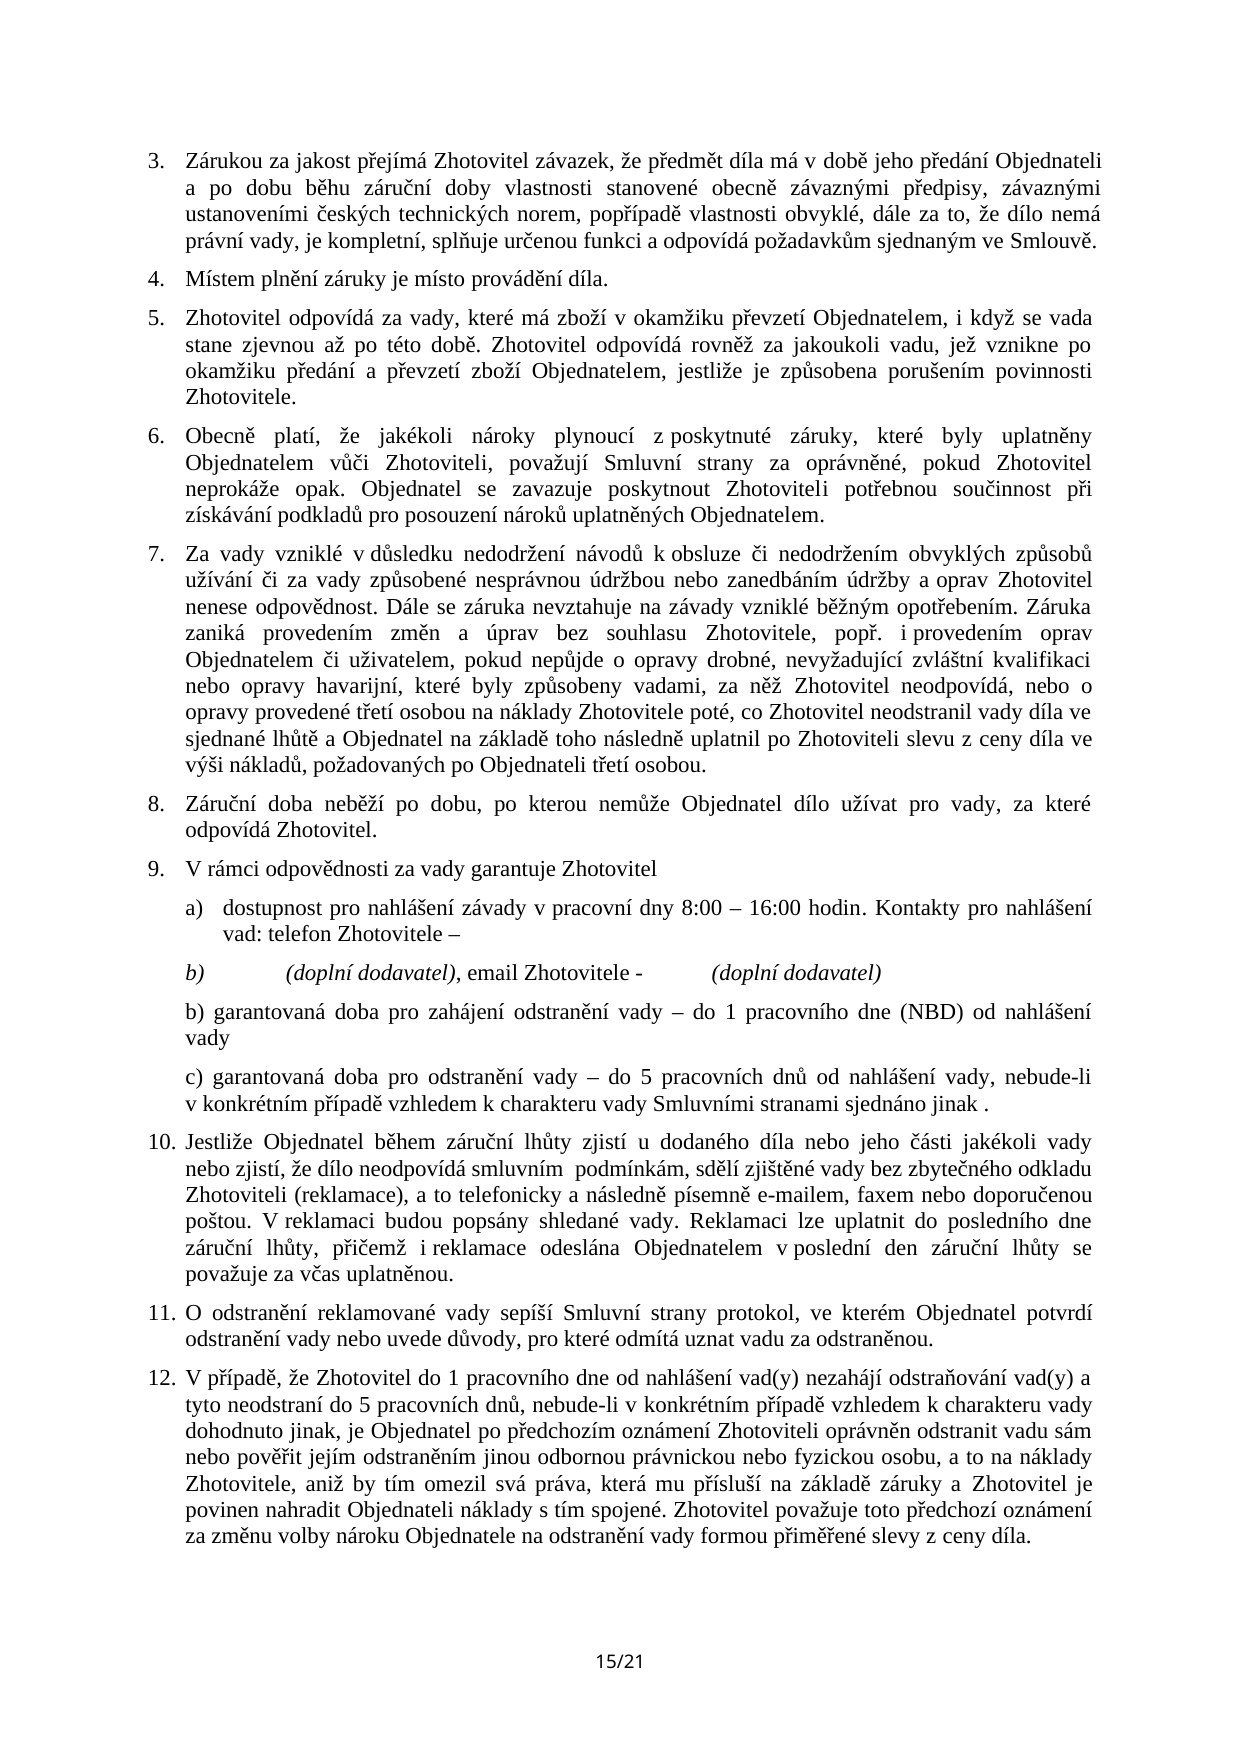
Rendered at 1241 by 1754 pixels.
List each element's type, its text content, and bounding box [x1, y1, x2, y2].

list b) garantovaná doba pro zahájení odstranění vady – do 1 pracovního dne (NBD) od nahlášení vady [185, 998, 1093, 1051]
list V případě, že Zhotovitel do 1 pracovního dne od nahlášení vad(y) nezahájí odstraňování vad(y) a tyto neodstraní do 5 pracovních dnů, nebude-li v konkrétním případě vzhledem k charakteru vady dohodnuto jinak, je Objednatel po předchozím oznámení Zhotoviteli oprávněn odstranit vadu sám nebo pověřit jejím odstraněním jinou odbornou právnickou nebo fyzickou osobu, a to na náklady Zhotovitele, aniž by tím omezil svá práva, která mu přísluší na základě záruky a Zhotovitel je povinen nahradit Objednateli náklady s tím spojené. Zhotovitel považuje toto předchozí oznámení za změnu volby nároku Objednatele na odstranění vady formou přiměřené slevy z ceny díla. [148, 1364, 1093, 1549]
list Obecně platí, že jakékoli nároky plynoucí z poskytnuté záruky, které byly uplatněny Objednatelem vůči Zhotoviteli, považují Smluvní strany za oprávněné, pokud Zhotovitel neprokáže opak. Objednatel se zavazuje poskytnout Zhotoviteli potřebnou součinnost při získávání podkladů pro posouzení nároků uplatněných Objednatelem. [148, 422, 1093, 528]
list c) garantovaná doba pro odstranění vady – do 5 pracovních dnů od nahlášení vady, nebude-li v konkrétním případě vzhledem k charakteru vady Smluvními stranami sjednáno jinak . [185, 1063, 1093, 1116]
list dostupnost pro nahlášení závady v pracovní dny 8:00 – 16:00 hodin. Kontakty pro nahlášení vad: telefon Zhotovitele – [185, 894, 1093, 947]
list O odstranění reklamované vady sepíší Smluvní strany protokol, ve kterém Objednatel potvrdí odstranění vady nebo uvede důvody, pro které odmítá uznat vadu za odstraněnou. [148, 1299, 1093, 1352]
list Záruční doba neběží po dobu, po kterou nemůže Objednatel dílo užívat pro vady, za které odpovídá Zhotovitel. [148, 790, 1093, 843]
list Zhotovitel odpovídá za vady, které má zboží v okamžiku převzetí Objednatelem, i když se vada stane zjevnou až po této době. Zhotovitel odpovídá rovněž za jakoukoli vadu, jež vznikne po okamžiku předání a převzetí zboží Objednatelem, jestliže je způsobena porušením povinnosti Zhotovitele. [148, 304, 1093, 410]
list Místem plnění záruky je místo provádění díla. [148, 266, 1093, 292]
list V rámci odpovědnosti za vady garantuje Zhotovitel [148, 855, 1093, 881]
list Zárukou za jakost přejímá Zhotovitel závazek, že předmět díla má v době jeho předání Objednateli a po dobu běhu záruční doby vlastnosti stanovené obecně závaznými předpisy, závaznými ustanoveními českých technických norem, popřípadě vlastnosti obvyklé, dále za to, že dílo nemá právní vady, je kompletní, splňuje určenou funkci a odpovídá požadavkům sjednaným ve Smlouvě. [148, 148, 1102, 253]
list (doplní dodavatel), email Zhotovitele - (doplní dodavatel) [185, 959, 1093, 986]
list Za vady vzniklé v důsledku nedodržení návodů k obsluze či nedodržením obvyklých způsobů užívání či za vady způsobené nesprávnou údržbou nebo zanedbáním údržby a oprav Zhotovitel nenese odpovědnost. Dále se záruka nevztahuje na závady vzniklé běžným opotřebením. Záruka zaniká provedením změn a úprav bez souhlasu Zhotovitele, popř. i provedením oprav Objednatelem či uživatelem, pokud nepůjde o opravy drobné, nevyžadující zvláštní kvalifikaci nebo opravy havarijní, které byly způsobeny vadami, za něž Zhotovitel neodpovídá, nebo o opravy provedené třetí osobou na náklady Zhotovitele poté, co Zhotovitel neodstranil vady díla ve sjednané lhůtě a Objednatel na základě toho následně uplatnil po Zhotoviteli slevu z ceny díla ve výši nákladů, požadovaných po Objednateli třetí osobou. [148, 540, 1093, 777]
list Jestliže Objednatel během záruční lhůty zjistí u dodaného díla nebo jeho části jakékoli vady nebo zjistí, že dílo neodpovídá smluvním podmínkám, sdělí zjištěné vady bez zbytečného odkladu Zhotoviteli (reklamace), a to telefonicky a následně písemně e-mailem, faxem nebo doporučenou poštou. V reklamaci budou popsány shledané vady. Reklamaci lze uplatnit do posledního dne záruční lhůty, přičemž i reklamace odeslána Objednatelem v poslední den záruční lhůty se považuje za včas uplatněnou. [148, 1128, 1093, 1287]
